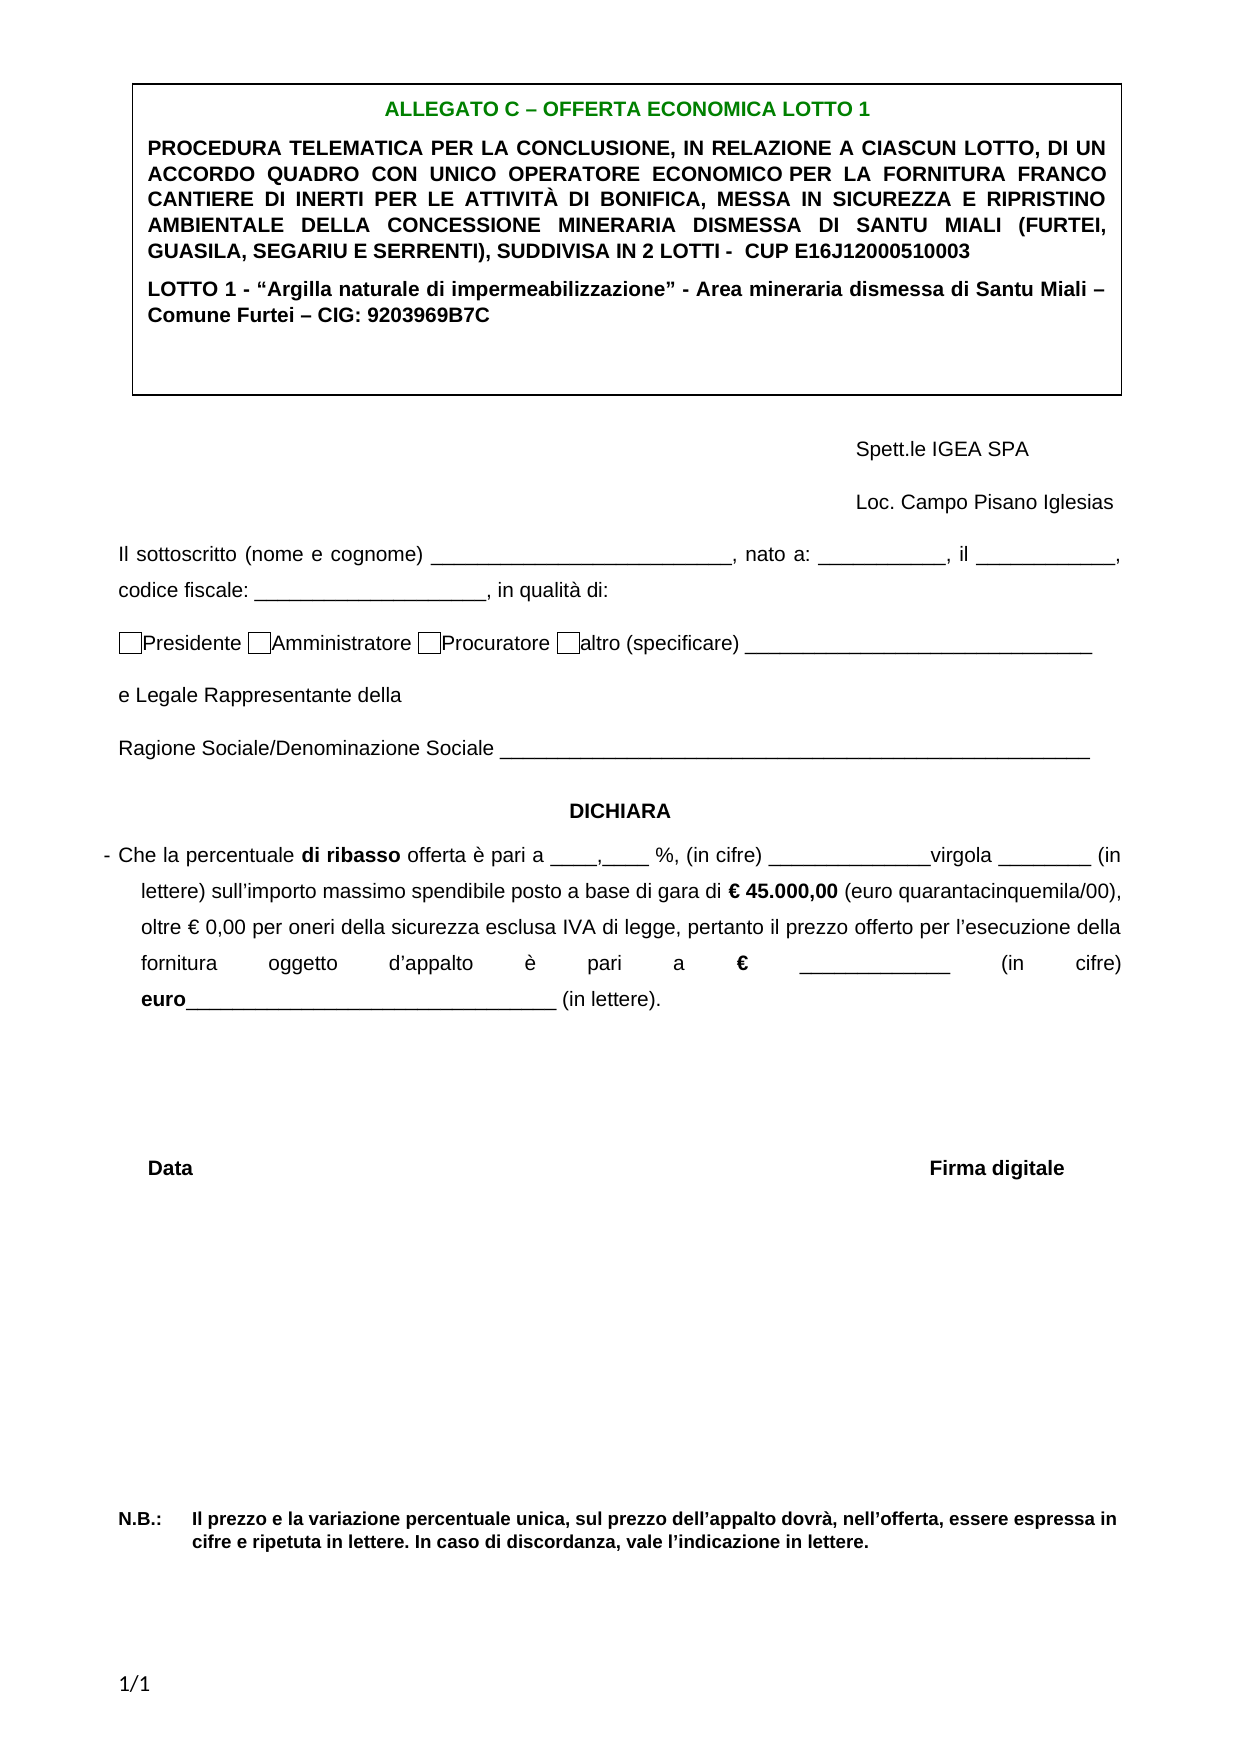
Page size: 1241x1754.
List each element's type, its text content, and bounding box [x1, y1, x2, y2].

text Loc. Campo Pisano Iglesias [856, 489, 1122, 513]
list Che la percentuale di ribasso offerta è pari a ____,____ %, (in cifre) ______________virgola ________ (in lettere) sull’importo massimo spendibile posto a base di gara di € 45.000,00 (euro quarantacinquemila/00), oltre € 0,00 per oneri della sicurezza esclusa IVA di legge, pertanto il prezzo offerto per l’esecuzione della fornitura oggetto d’appalto è pari a € _____________ (in cifre) euro________________________________ (in lettere). [103, 843, 1122, 1010]
text Data Firma digitale [148, 1156, 1122, 1179]
text Ragione Sociale/Denominazione Sociale ___________________________________________________ [118, 736, 1122, 760]
text Spett.le IGEA SPA [856, 437, 1122, 461]
text DICHIARA [118, 788, 1122, 826]
text e Legale Rappresentante della [118, 683, 1122, 707]
text Presidente Amministratore Procuratore altro (specificare) ______________________________ [118, 631, 1122, 654]
text Il sottoscritto (nome e cognome) __________________________, nato a: ___________, il ____________, codice fiscale: ____________________, in qualità di: [118, 542, 1122, 602]
text N.B.: Il prezzo e la variazione percentuale unica, sul prezzo dell’appalto dovrà, nell’offerta, essere espressa in cifre e ripetuta in lettere. In caso di discordanza, vale l’indicazione in lettere. [118, 1507, 1122, 1552]
